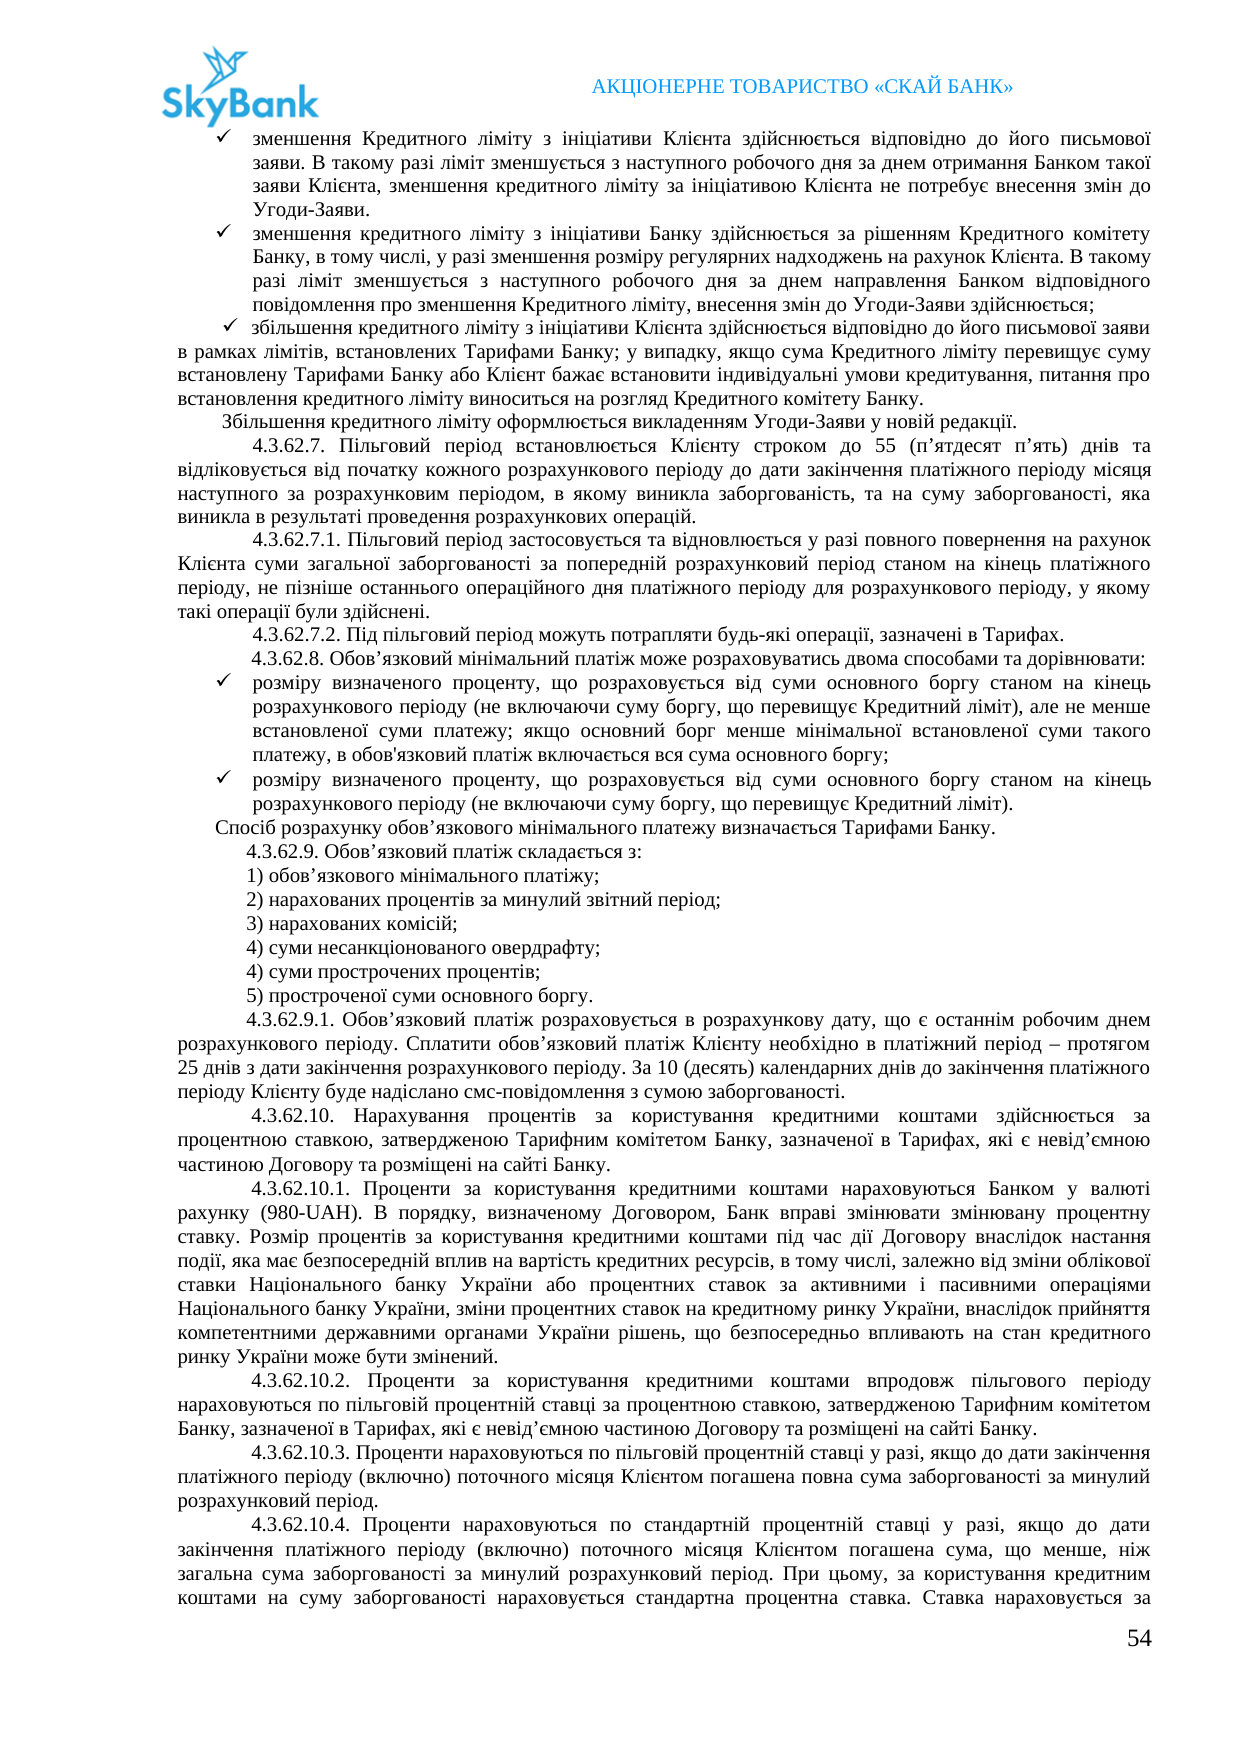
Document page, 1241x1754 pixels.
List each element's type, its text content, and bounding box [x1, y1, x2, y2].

text 4.3.62.9. Обов’язковий платіж складається з: [177, 839, 1152, 863]
list зменшення Кредитного ліміту з ініціативи Клієнта здійснюється відповідно до його письмової заяви. В такому разі ліміт зменшується з наступного робочого дня за днем отримання Банком такої заяви Клієнта, зменшення кредитного ліміту за ініціативою Клієнта не потребує внесення змін до Угоди-Заяви. [215, 127, 1152, 221]
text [177, 1512, 1152, 1609]
text 4.3.62.10. Нарахування процентів за користування кредитними коштами здійснюється за процентною ставкою, затвердженою Тарифним комітетом Банку, зазначеної в Тарифах, які є невід’ємною частиною Договору та розміщені на сайті Банку. [177, 1103, 1152, 1176]
list збільшення кредитного ліміту з ініціативи Клієнта здійснюється відповідно до його письмової заяви в рамках лімітів, встановлених Тарифами Банку; у випадку, якщо сума Кредитного ліміту перевищує суму встановлену Тарифами Банку або Клієнт бажає встановити індивідуальні умови кредитування, питання про встановлення кредитного ліміту виноситься на розгляд Кредитного комітету Банку. [177, 316, 1152, 410]
text 5) простроченої суми основного боргу. [177, 983, 1152, 1007]
text 4.3.62.10.2. Проценти за користування кредитними коштами впродовж пільгового періоду нараховуються по пільговій процентній ставці за процентною ставкою, затвердженою Тарифним комітетом Банку, зазначеної в Тарифах, які є невід’ємною частиною Договору та розміщені на сайті Банку. [177, 1368, 1152, 1440]
text 2) нарахованих процентів за минулий звітний період; [177, 887, 1152, 911]
text 4.3.62.7.1. Пільговий період застосовується та відновлюється у разі повного повернення на рахунок Клієнта суми загальної заборгованості за попередній розрахунковий період станом на кінець платіжного періоду, не пізніше останнього операційного дня платіжного періоду для розрахункового періоду, у якому такі операції були здійснені. [177, 528, 1152, 623]
text 1) обов’язкового мінімального платіжу; [177, 863, 1152, 887]
text 4.3.62.7. Пільговий період встановлюється Клієнту строком до 55 (п’ятдесят п’ять) днів та відліковується від початку кожного розрахункового періоду до дати закінчення платіжного періоду місяця наступного за розрахунковим періодом, в якому виникла заборгованість, та на суму заборгованості, яка виникла в результаті проведення розрахункових операцій. [177, 434, 1152, 528]
text 4) суми прострочених процентів; [177, 959, 1152, 983]
text Спосіб розрахунку обов’язкового мінімального платежу визначається Тарифами Банку. [215, 814, 1152, 839]
list розміру визначеного проценту, що розраховується від суми основного боргу станом на кінець розрахункового періоду (не включаючи суму боргу, що перевищує Кредитний ліміт), але не менше встановленої суми платежу; якщо основний борг менше мінімальної встановленої суми такого платежу, в обов'язковий платіж включається вся сума основного боргу; [215, 670, 1152, 766]
text 4) суми несанкціонованого овердрафту; [177, 935, 1152, 959]
text 4.3.62.9.1. Обов’язковий платіж розраховується в розрахункову дату, що є останнім робочим днем розрахункового періоду. Сплатити обов’язковий платіж Клієнту необхідно в платіжний період – протягом 25 днів з дати закінчення розрахункового періоду. За 10 (десять) календарних днів до закінчення платіжного періоду Клієнту буде надіслано смс-повідомлення з сумою заборгованості. [177, 1007, 1152, 1103]
list розміру визначеного проценту, що розраховується від суми основного боргу станом на кінець розрахункового періоду (не включаючи суму боргу, що перевищує Кредитний ліміт). [215, 766, 1152, 814]
picture [142, 35, 349, 140]
text 4.3.62.10.1. Проценти за користування кредитними коштами нараховуються Банком у валюті рахунку (980-UAH). В порядку, визначеному Договором, Банк вправі змінювати змінювану процентну ставку. Розмір процентів за користування кредитними коштами під час дії Договору внаслідок настання події, яка має безпосередній вплив на вартість кредитних ресурсів, в тому числі, залежно від зміни облікової ставки Національного банку України або процентних ставок за активними і пасивними операціями Національного банку України, зміни процентних ставок на кредитному ринку України, внаслідок прийняття компетентними державними органами України рішень, що безпосередньо впливають на стан кредитного ринку України може бути змінений. [177, 1176, 1152, 1368]
text 3) нарахованих комісій; [177, 911, 1152, 935]
list зменшення кредитного ліміту з ініціативи Банку здійснюється за рішенням Кредитного комітету Банку, в тому числі, у разі зменшення розміру регулярних надходжень на рахунок Клієнта. В такому разі ліміт зменшується з наступного робочого дня за днем направлення Банком відповідного повідомлення про зменшення Кредитного ліміту, внесення змін до Угоди-Заяви здійснюється; [215, 221, 1152, 316]
text 4.3.62.7.2. Під пільговий період можуть потрапляти будь-які операції, зазначені в Тарифах. [177, 623, 1152, 646]
text Збільшення кредитного ліміту оформлюється викладенням Угоди-Заяви у новій редакції. [222, 410, 1152, 434]
text 4.3.62.8. Обов’язковий мінімальний платіж може розраховуватись двома способами та дорівнювати: [177, 646, 1152, 670]
list 4.3.62.10.3. Проценти нараховуються по пільговій процентній ставці у разі, якщо до дати закінчення платіжного періоду (включно) поточного місяця Клієнтом погашена повна сума заборгованості за минулий розрахунковий період. [177, 1440, 1152, 1512]
